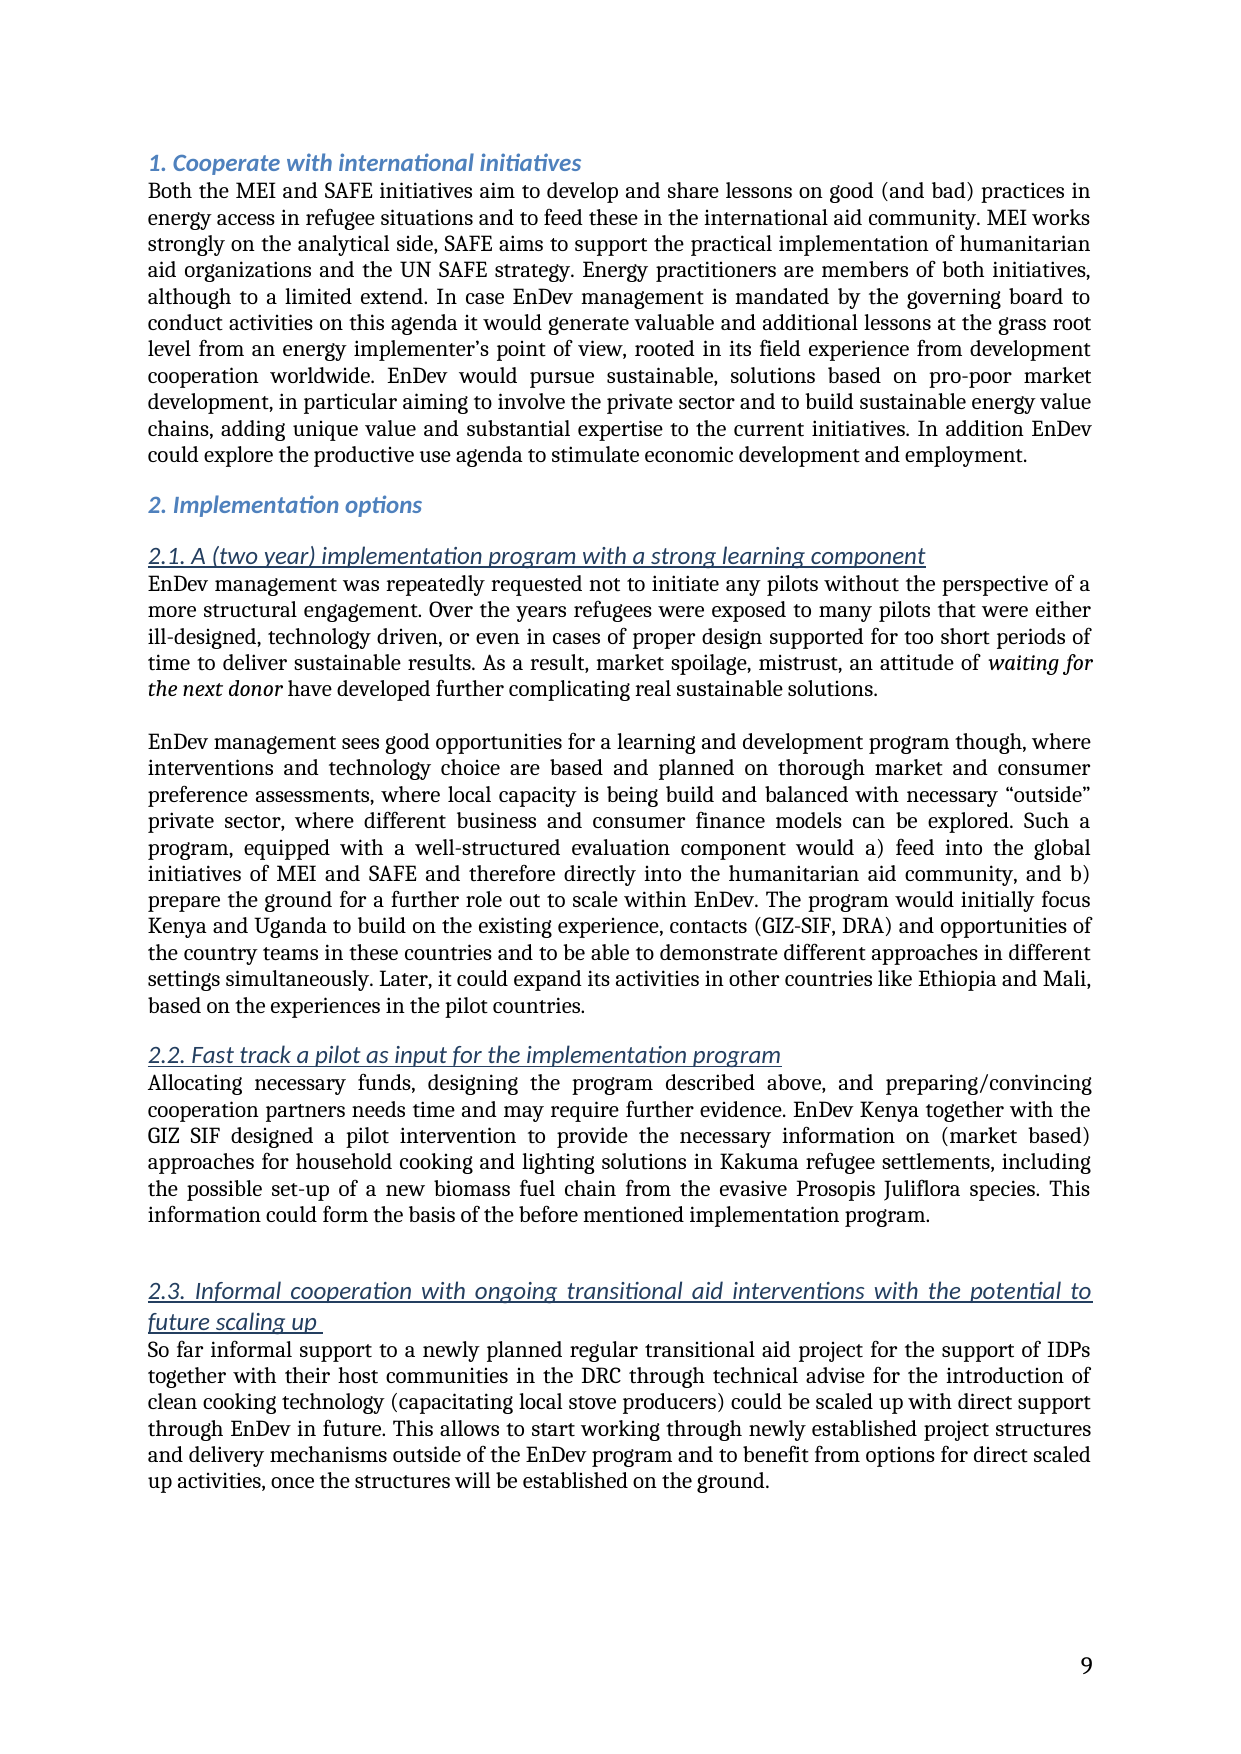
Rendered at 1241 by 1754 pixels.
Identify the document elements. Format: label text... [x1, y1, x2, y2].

text EnDev management sees good opportunities for a learning and development program though, where interventions and technology choice are based and planned on thorough market and consumer preference assessments, where local capacity is being build and balanced with necessary “outside” private sector, where different business and consumer finance models can be explored. Such a program, equipped with a well-structured evaluation component would a) feed into the global initiatives of MEI and SAFE and therefore directly into the humanitarian aid community, and b) prepare the ground for a further role out to scale within EnDev. The program would initially focus Kenya and Uganda to build on the existing experience, contacts (GIZ-SIF, DRA) and opportunities of the country teams in these countries and to be able to demonstrate different approaches in different settings simultaneously. Later, it could expand its activities in other countries like Ethiopia and Mali, based on the experiences in the pilot countries. [148, 729, 1093, 1019]
subtitle 2.1. A (two year) implementation program with a strong learning component [148, 540, 1093, 571]
text So far informal support to a newly planned regular transitional aid project for the support of IDPs together with their host communities in the DRC through technical advise for the introduction of clean cooking technology (capacitating local stove producers) could be scaled up with direct support through EnDev in future. This allows to start working through newly established project structures and delivery mechanisms outside of the EnDev program and to benefit from options for direct scaled up activities, once the structures will be established on the ground. [148, 1336, 1093, 1494]
subtitle 1. Cooperate with international initiatives [148, 148, 1093, 178]
text Allocating necessary funds, designing the program described above, and preparing/convincing cooperation partners needs time and may require further evidence. EnDev Kenya together with the GIZ SIF designed a pilot intervention to provide the necessary information on (market based) approaches for household cooking and lighting solutions in Kakuma refugee settlements, including the possible set-up of a new biomass fuel chain from the evasive Prosopis Juliflora species. This information could form the basis of the before mentioned implementation program. [148, 1070, 1093, 1228]
text Both the MEI and SAFE initiatives aim to develop and share lessons on good (and bad) practices in energy access in refugee situations and to feed these in the international aid community. MEI works strongly on the analytical side, SAFE aims to support the practical implementation of humanitarian aid organizations and the UN SAFE strategy. Energy practitioners are members of both initiatives, although to a limited extend. In case EnDev management is mandated by the governing board to conduct activities on this agenda it would generate valuable and additional lessons at the grass root level from an energy implementer’s point of view, rooted in its field experience from development cooperation worldwide. EnDev would pursue sustainable, solutions based on pro-poor market development, in particular aiming to involve the private sector and to build sustainable energy value chains, adding unique value and substantial expertise to the current initiatives. In addition EnDev could explore the productive use agenda to stimulate economic development and employment. [148, 178, 1093, 468]
subtitle 2.3. Informal cooperation with ongoing transitional aid interventions with the potential to future scaling up [148, 1275, 1093, 1301]
subtitle 2. Implementation options [148, 489, 1093, 519]
subtitle 2.3. Informal cooperation with ongoing transitional aid interventions with the potential to future scaling up [148, 1303, 1093, 1336]
text EnDev management was repeatedly requested not to initiate any pilots without the perspective of a more structural engagement. Over the years refugees were exposed to many pilots that were either ill-designed, technology driven, or even in cases of proper design supported for too short periods of time to deliver sustainable results. As a result, market spoilage, mistrust, an attitude of waiting for the next donor have developed further complicating real sustainable solutions. [148, 571, 1093, 702]
subtitle 2.2. Fast track a pilot as input for the implementation program [148, 1039, 1093, 1070]
